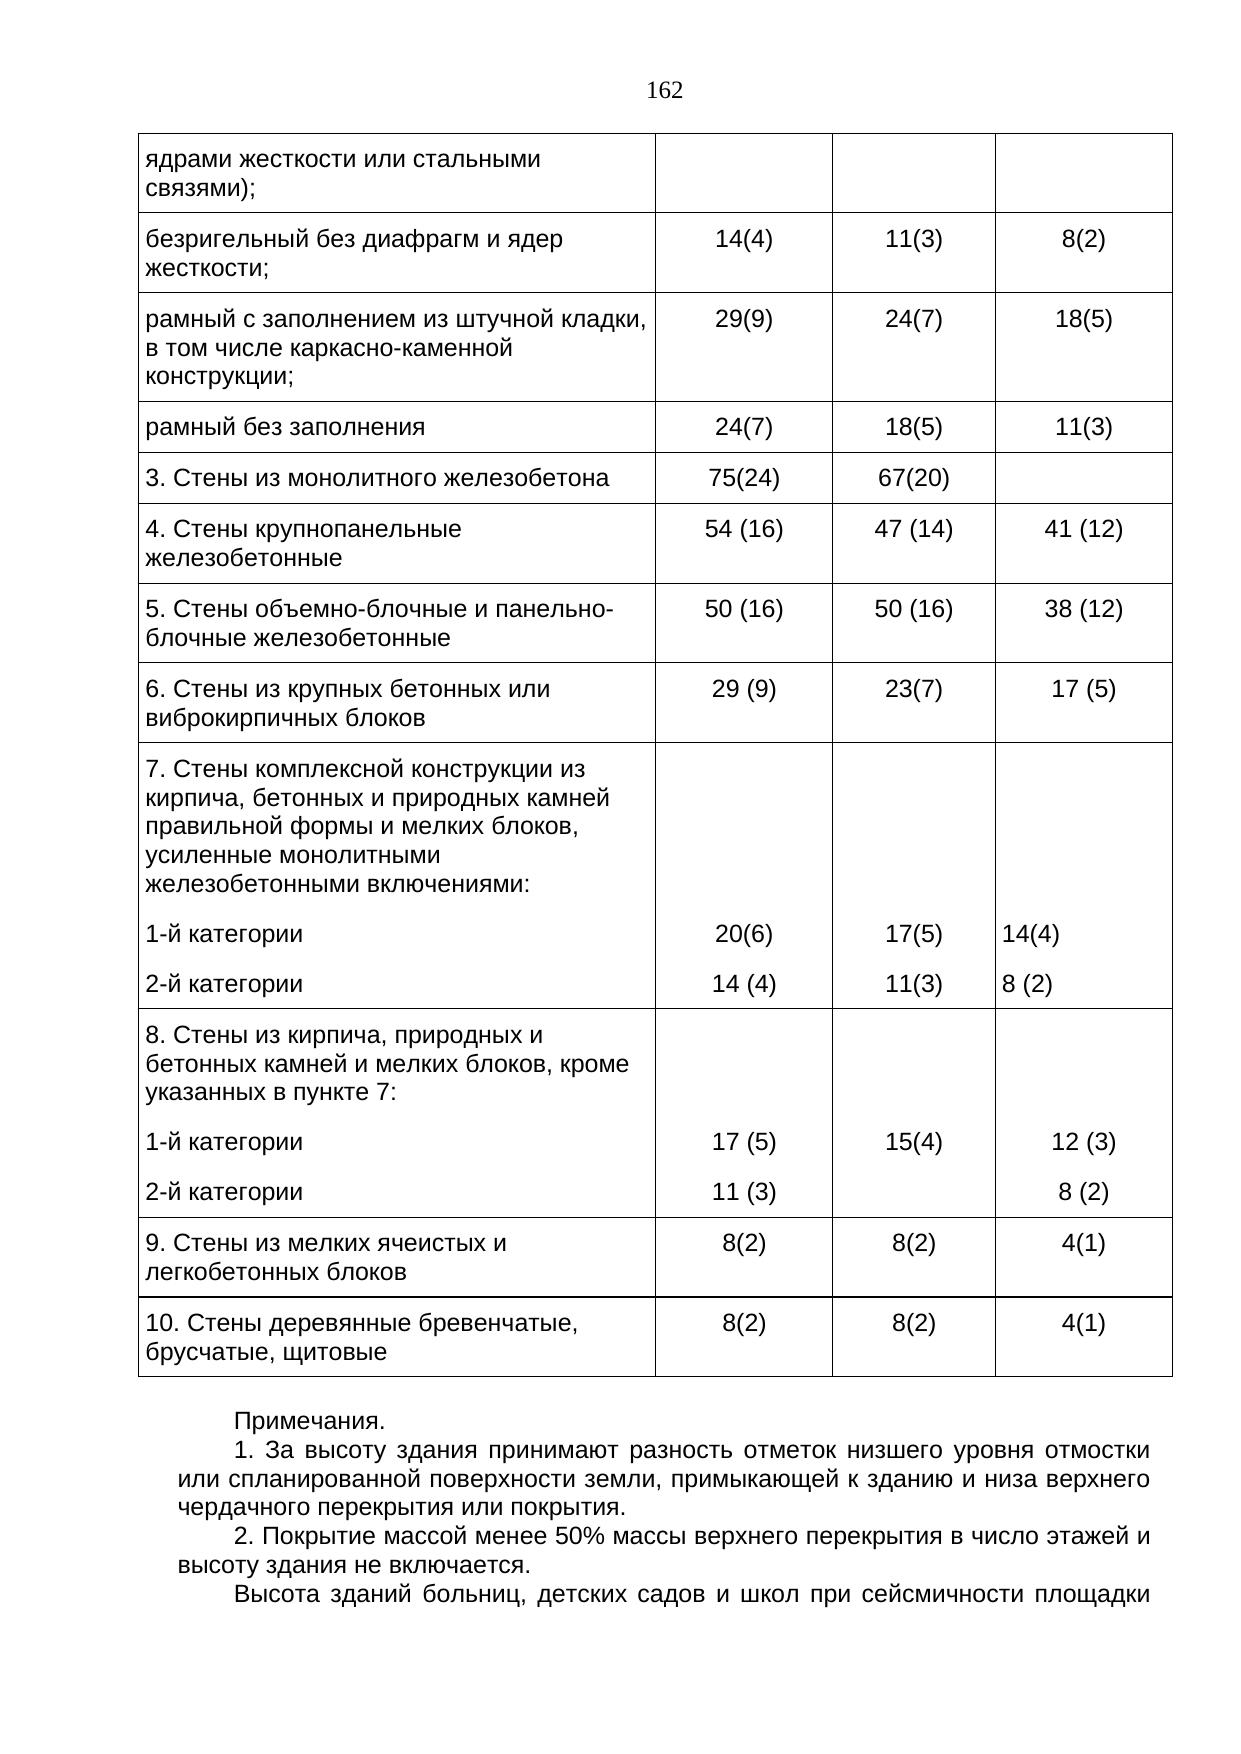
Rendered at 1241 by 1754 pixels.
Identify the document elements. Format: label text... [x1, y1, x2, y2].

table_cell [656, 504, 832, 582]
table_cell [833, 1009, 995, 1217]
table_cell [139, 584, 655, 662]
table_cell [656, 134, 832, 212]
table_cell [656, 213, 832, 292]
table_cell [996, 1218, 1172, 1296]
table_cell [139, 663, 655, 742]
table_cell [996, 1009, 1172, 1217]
text 2. Покрытие массой менее 50% массы верхнего перекрытия в число этажей и высоту здания не включается. [177, 1521, 1152, 1578]
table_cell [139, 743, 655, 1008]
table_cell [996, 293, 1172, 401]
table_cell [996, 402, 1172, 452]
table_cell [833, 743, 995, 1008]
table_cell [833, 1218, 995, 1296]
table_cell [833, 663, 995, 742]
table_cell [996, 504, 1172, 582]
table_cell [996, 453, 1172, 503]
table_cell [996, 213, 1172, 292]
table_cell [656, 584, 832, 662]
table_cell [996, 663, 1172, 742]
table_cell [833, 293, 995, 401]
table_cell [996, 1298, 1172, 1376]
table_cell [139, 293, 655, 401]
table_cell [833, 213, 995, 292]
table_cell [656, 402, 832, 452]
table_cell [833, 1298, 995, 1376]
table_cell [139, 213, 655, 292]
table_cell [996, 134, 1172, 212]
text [177, 1578, 1152, 1607]
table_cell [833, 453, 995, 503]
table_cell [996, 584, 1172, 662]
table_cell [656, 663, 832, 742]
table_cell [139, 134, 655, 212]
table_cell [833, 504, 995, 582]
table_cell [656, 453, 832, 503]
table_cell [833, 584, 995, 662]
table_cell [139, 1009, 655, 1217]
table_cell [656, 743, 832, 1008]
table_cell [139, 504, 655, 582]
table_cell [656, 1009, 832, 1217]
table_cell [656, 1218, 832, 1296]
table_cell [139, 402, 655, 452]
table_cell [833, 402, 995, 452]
text 1. За высоту здания принимают разность отметок низшего уровня отмостки или спланированной поверхности земли, примыкающей к зданию и низа верхнего чердачного перекрытия или покрытия. [177, 1435, 1152, 1521]
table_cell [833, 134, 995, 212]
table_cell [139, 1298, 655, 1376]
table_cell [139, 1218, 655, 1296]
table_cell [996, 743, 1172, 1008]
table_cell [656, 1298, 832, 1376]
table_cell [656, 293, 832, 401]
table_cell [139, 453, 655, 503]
text Примечания. [177, 1406, 1152, 1435]
